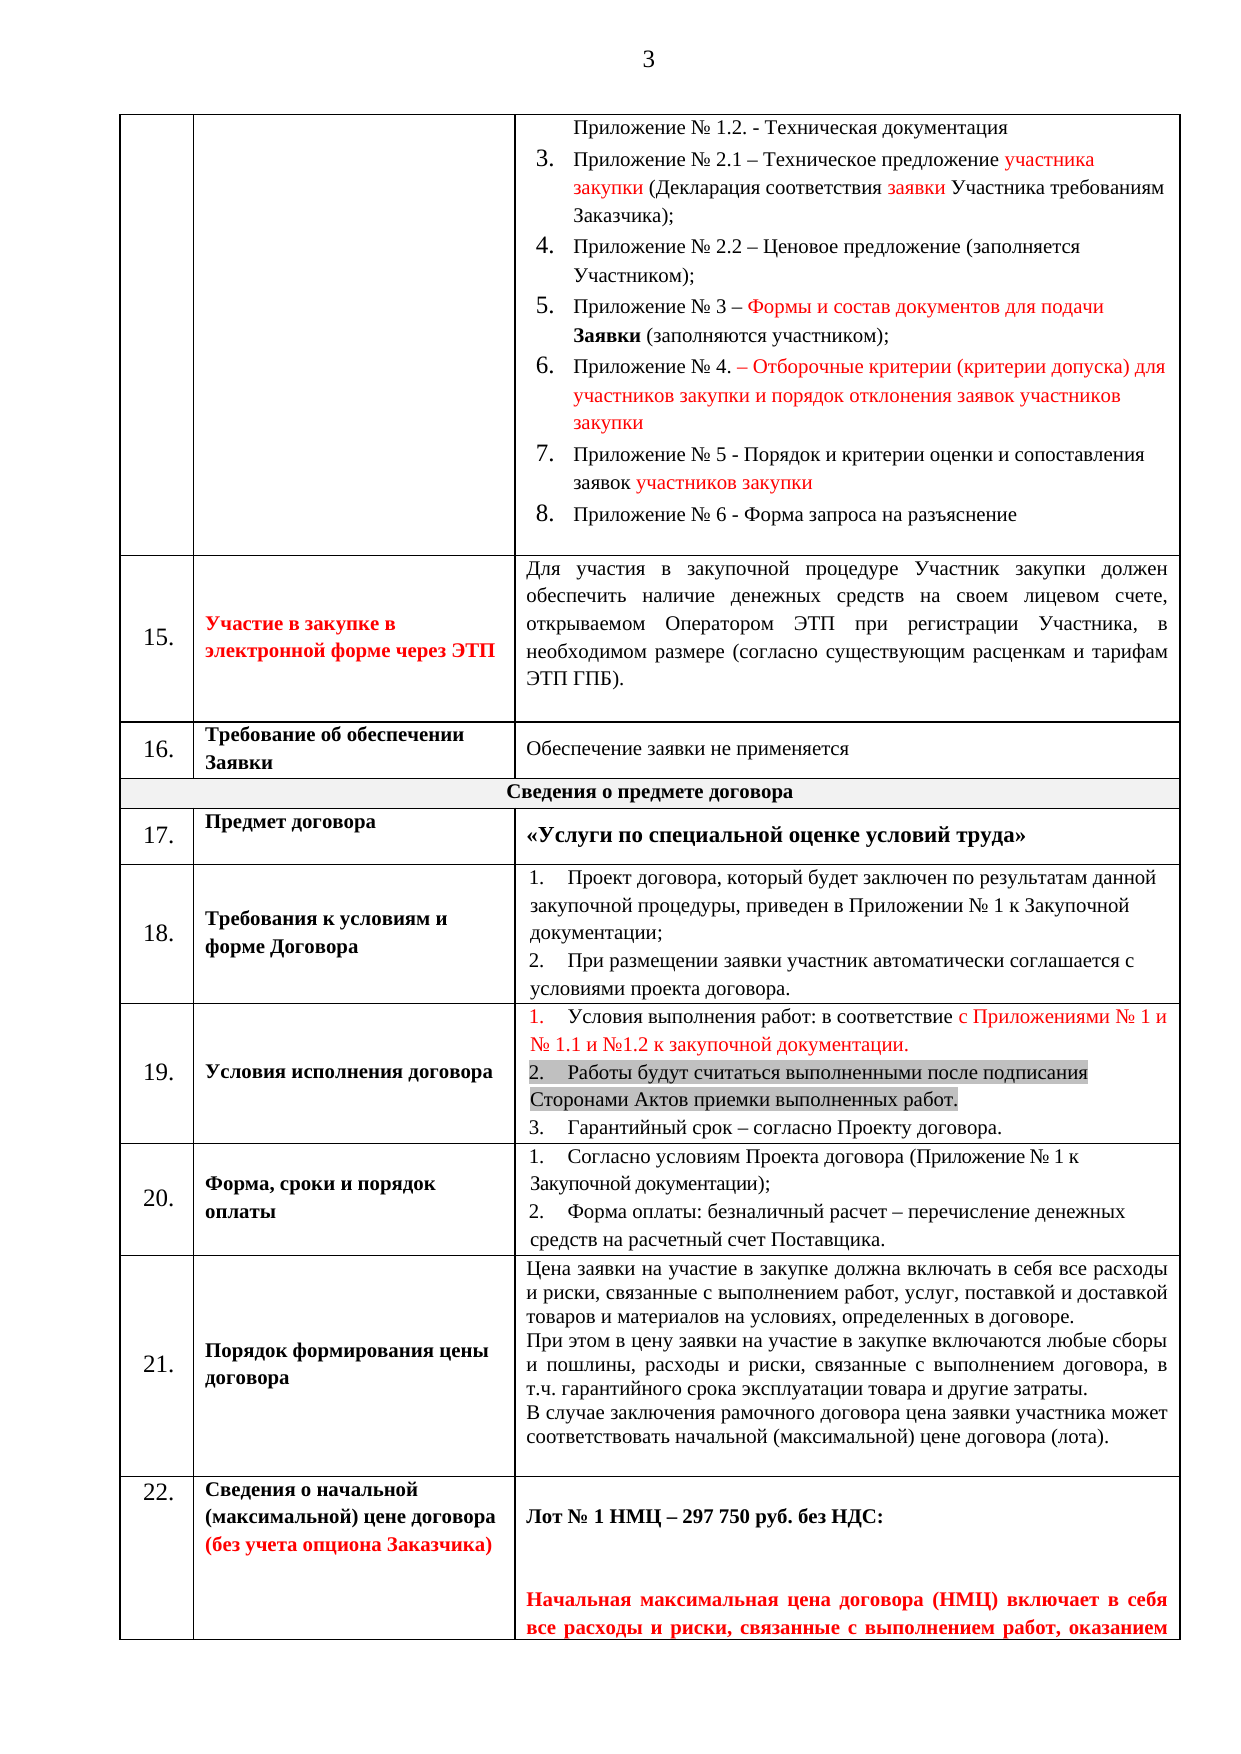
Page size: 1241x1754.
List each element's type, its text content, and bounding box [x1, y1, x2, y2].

table_cell [121, 723, 193, 778]
table_cell Требование об обеспечении Заявки [194, 723, 514, 778]
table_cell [516, 115, 1179, 555]
table_cell [121, 1004, 193, 1143]
table_cell Согласно условиям Проекта договора (Приложение № 1 к Закупочной документации); Форма оплаты: безналичный расчет – перечисление денежных средств на расчетный счет Поставщика. [516, 1144, 1179, 1254]
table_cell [194, 115, 514, 555]
table_cell «Услуги по специальной оценке условий труда» [516, 809, 1179, 864]
table_cell [121, 556, 193, 721]
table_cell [516, 1477, 1179, 1639]
table_cell Условия исполнения договора [194, 1004, 514, 1143]
table_cell Проект договора, который будет заключен по результатам данной закупочной процедуры, приведен в Приложении № 1 к Закупочной документации; При размещении заявки участник автоматически соглашается с условиями проекта договора. [516, 865, 1179, 1003]
table_cell Для участия в закупочной процедуре Участник закупки должен обеспечить наличие денежных средств на своем лицевом счете, открываемом Оператором ЭТП при регистрации Участника, в необходимом размере (согласно существующим расценкам и тарифам ЭТП ГПБ). [516, 556, 1179, 721]
table_cell [121, 1144, 193, 1254]
table_cell Форма, сроки и порядок оплаты [194, 1144, 514, 1254]
table_cell [121, 115, 193, 555]
table_cell Сведения о предмете договора [121, 779, 1179, 808]
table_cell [194, 1477, 514, 1639]
table_cell Участие в закупке в электронной форме через ЭТП [194, 556, 514, 721]
table_cell [121, 1477, 193, 1639]
table_cell Требования к условиям и форме Договора [194, 865, 514, 1003]
table_cell [121, 865, 193, 1003]
table_cell [121, 1256, 193, 1476]
table_cell Обеспечение заявки не применяется [516, 723, 1179, 778]
table_cell Цена заявки на участие в закупке должна включать в себя все расходы и риски, связанные с выполнением работ, услуг, поставкой и доставкой товаров и материалов на условиях, определенных в договоре. При этом в цену заявки на участие в закупке включаются любые сборы и пошлины, расходы и риски, связанные с выполнением договора, в т.ч. гарантийного срока эксплуатации товара и другие затраты. В случае заключения рамочного договора цена заявки участника может соответствовать начальной (максимальной) цене договора (лота). [516, 1256, 1179, 1476]
table_cell [121, 809, 193, 864]
table_cell Условия выполнения работ: в соответствие с Приложениями № 1 и № 1.1 и №1.2 к закупочной документации. Работы будут считаться выполненными после подписания Сторонами Актов приемки выполненных работ. Гарантийный срок – согласно Проекту договора. [516, 1004, 1179, 1143]
table_cell Порядок формирования цены договора [194, 1256, 514, 1476]
table_cell Предмет договора [194, 809, 514, 864]
